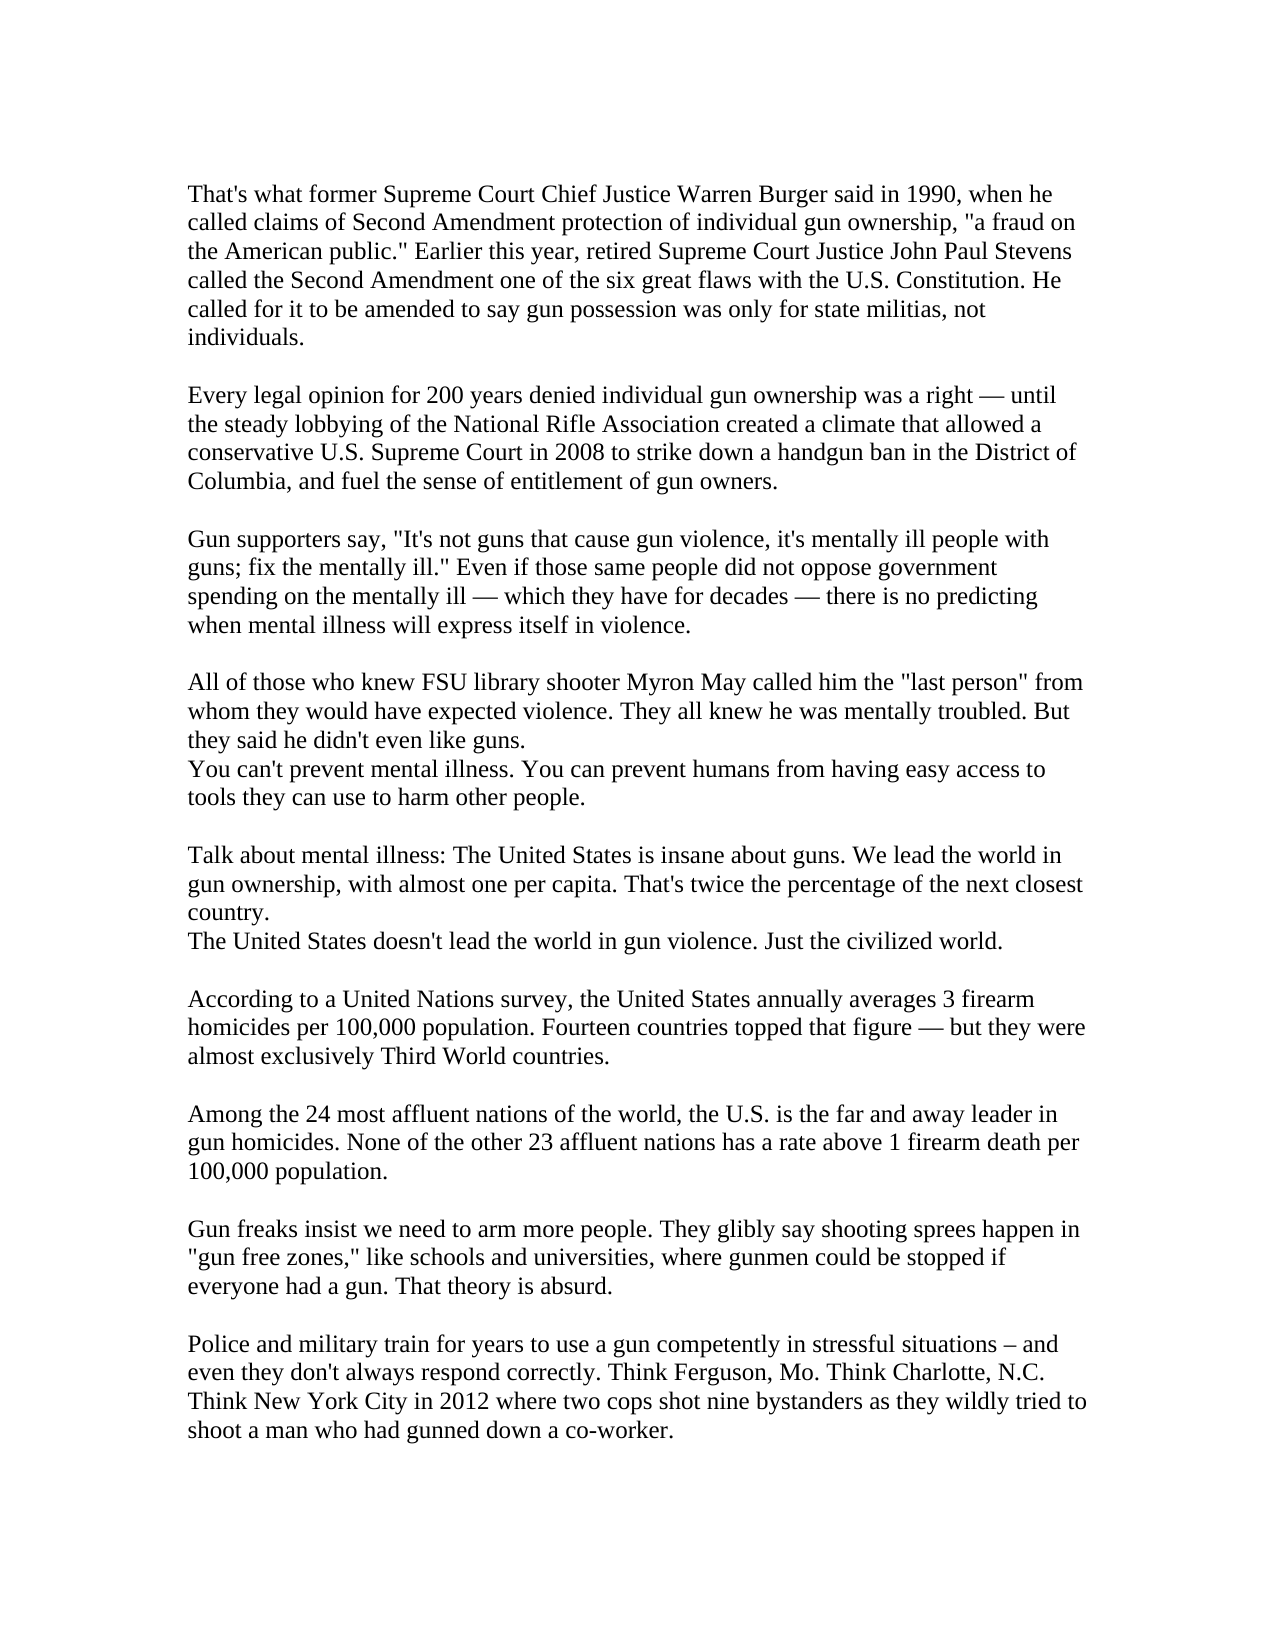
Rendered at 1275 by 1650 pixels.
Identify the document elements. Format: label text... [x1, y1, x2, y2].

text Police and military train for years to use a gun competently in stressful situations – and even they don't always respond correctly. Think Ferguson, Mo. Think Charlotte, N.C. Think New York City in 2012 where two cops shot nine bystanders as they wildly tried to shoot a man who had gunned down a co-worker. [187, 1329, 1087, 1444]
text Every legal opinion for 200 years denied individual gun ownership was a right — until the steady lobbying of the National Rifle Association created a climate that allowed a conservative U.S. Supreme Court in 2008 to strike down a handgun ban in the District of Columbia, and fuel the sense of entitlement of gun owners. [187, 380, 1087, 495]
text That's what former Supreme Court Chief Justice Warren Burger said in 1990, when he called claims of Second Amendment protection of individual gun ownership, "a fraud on the American public." Earlier this year, retired Supreme Court Justice John Paul Stevens called the Second Amendment one of the six great flaws with the U.S. Constitution. He called for it to be amended to say gun possession was only for state militias, not individuals. [187, 179, 1087, 351]
text According to a United Nations survey, the United States annually averages 3 firearm homicides per 100,000 population. Fourteen countries topped that figure — but they were almost exclusively Third World countries. [187, 984, 1087, 1070]
text You can't prevent mental illness. You can prevent humans from having easy access to tools they can use to harm other people. [187, 754, 1087, 811]
text Talk about mental illness: The United States is insane about guns. We lead the world in gun ownership, with almost one per capita. That's twice the percentage of the next closest country. [187, 840, 1087, 926]
text Among the 24 most affluent nations of the world, the U.S. is the far and away leader in gun homicides. None of the other 23 affluent nations has a rate above 1 firearm death per 100,000 population. [187, 1099, 1087, 1185]
text The United States doesn't lead the world in gun violence. Just the civilized world. [187, 926, 1087, 955]
text Gun supporters say, "It's not guns that cause gun violence, it's mentally ill people with guns; fix the mentally ill." Even if those same people did not oppose government spending on the mentally ill — which they have for decades — there is no predicting when mental illness will express itself in violence. [187, 524, 1087, 639]
text Gun freaks insist we need to arm more people. They glibly say shooting sprees happen in "gun free zones," like schools and universities, where gunmen could be stopped if everyone had a gun. That theory is absurd. [187, 1214, 1087, 1300]
text All of those who knew FSU library shooter Myron May called him the "last person" from whom they would have expected violence. They all knew he was mentally troubled. But they said he didn't even like guns. [187, 667, 1087, 754]
